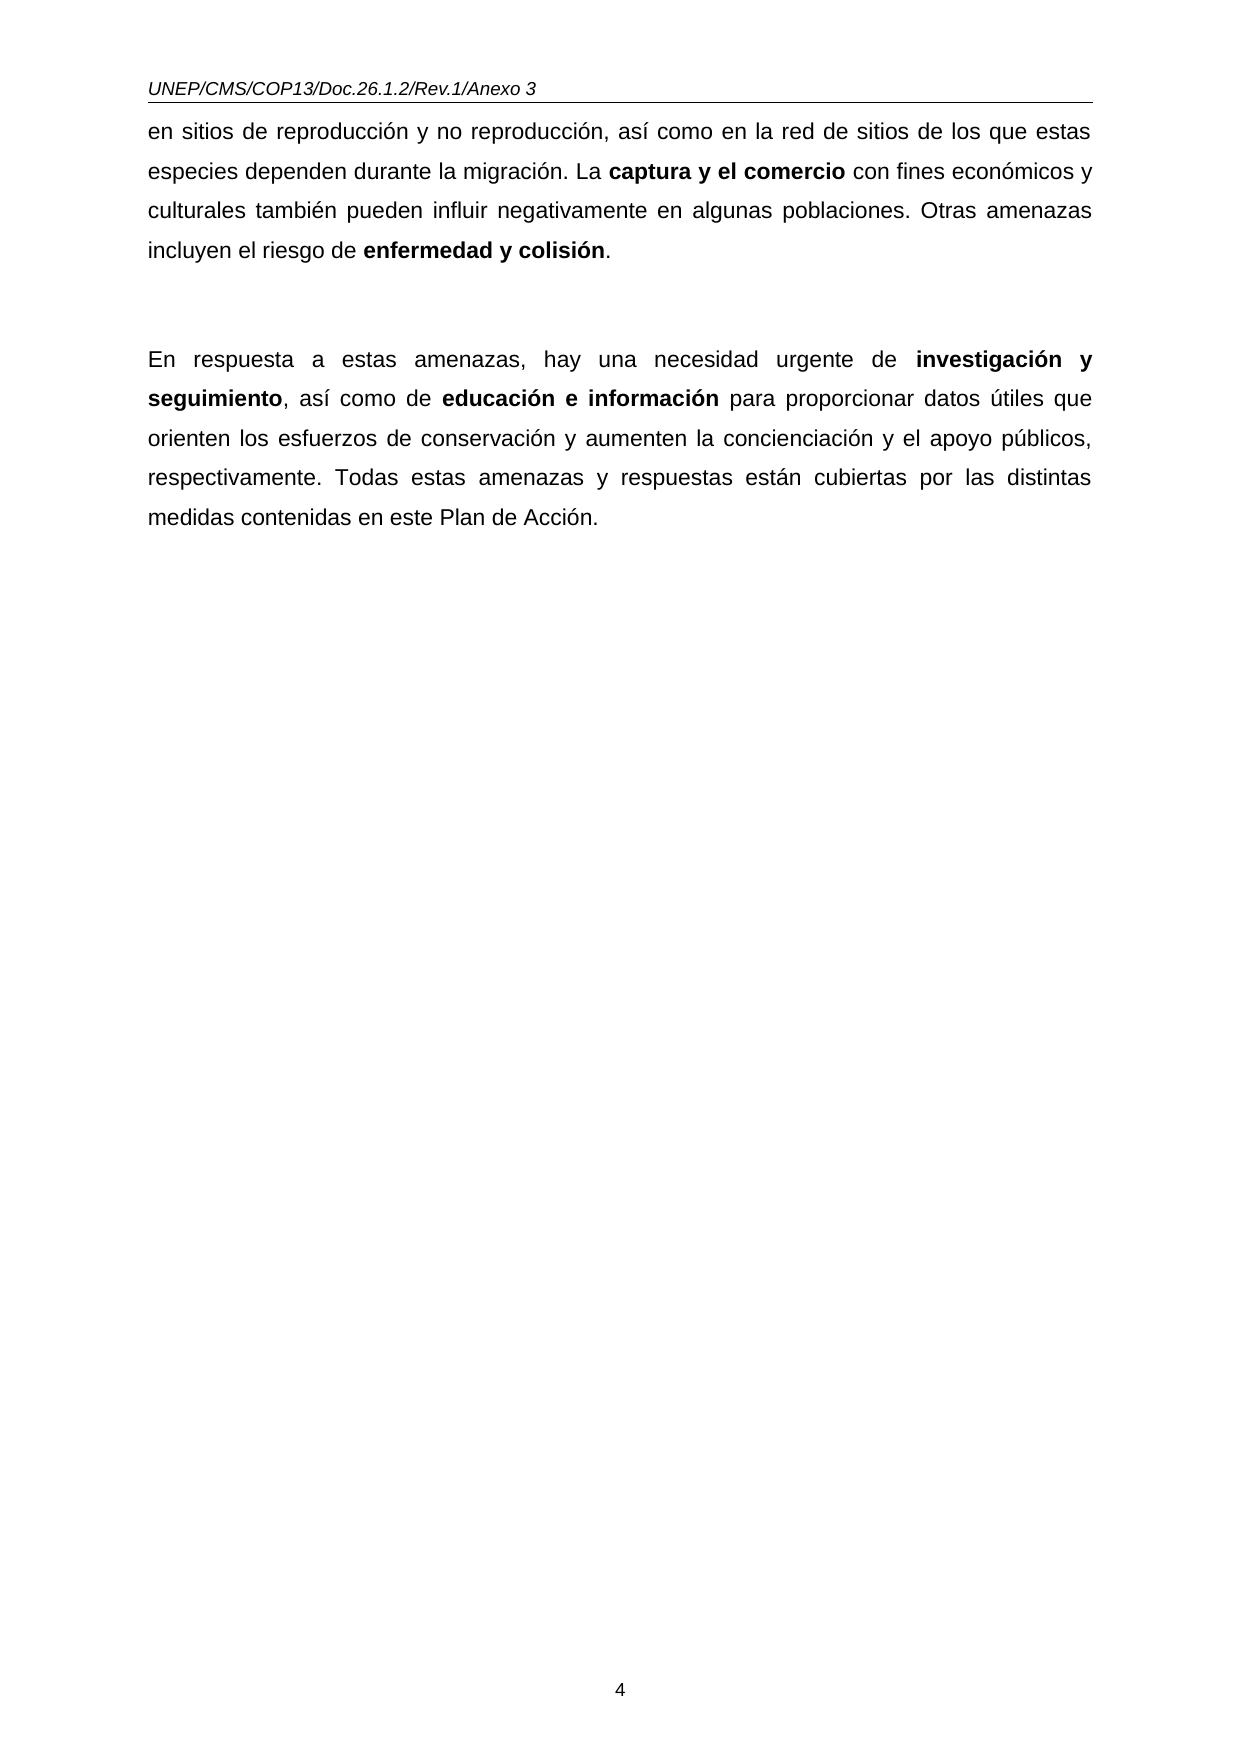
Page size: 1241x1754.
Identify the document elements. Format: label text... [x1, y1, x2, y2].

text En respuesta a estas amenazas, hay una necesidad urgente de investigación y seguimiento, así como de educación e información para proporcionar datos útiles que orienten los esfuerzos de conservación y aumenten la concienciación y el apoyo públicos, respectivamente. Todas estas amenazas y respuestas están cubiertas por las distintas medidas contenidas en este Plan de Acción. [148, 346, 1092, 530]
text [148, 118, 1092, 263]
